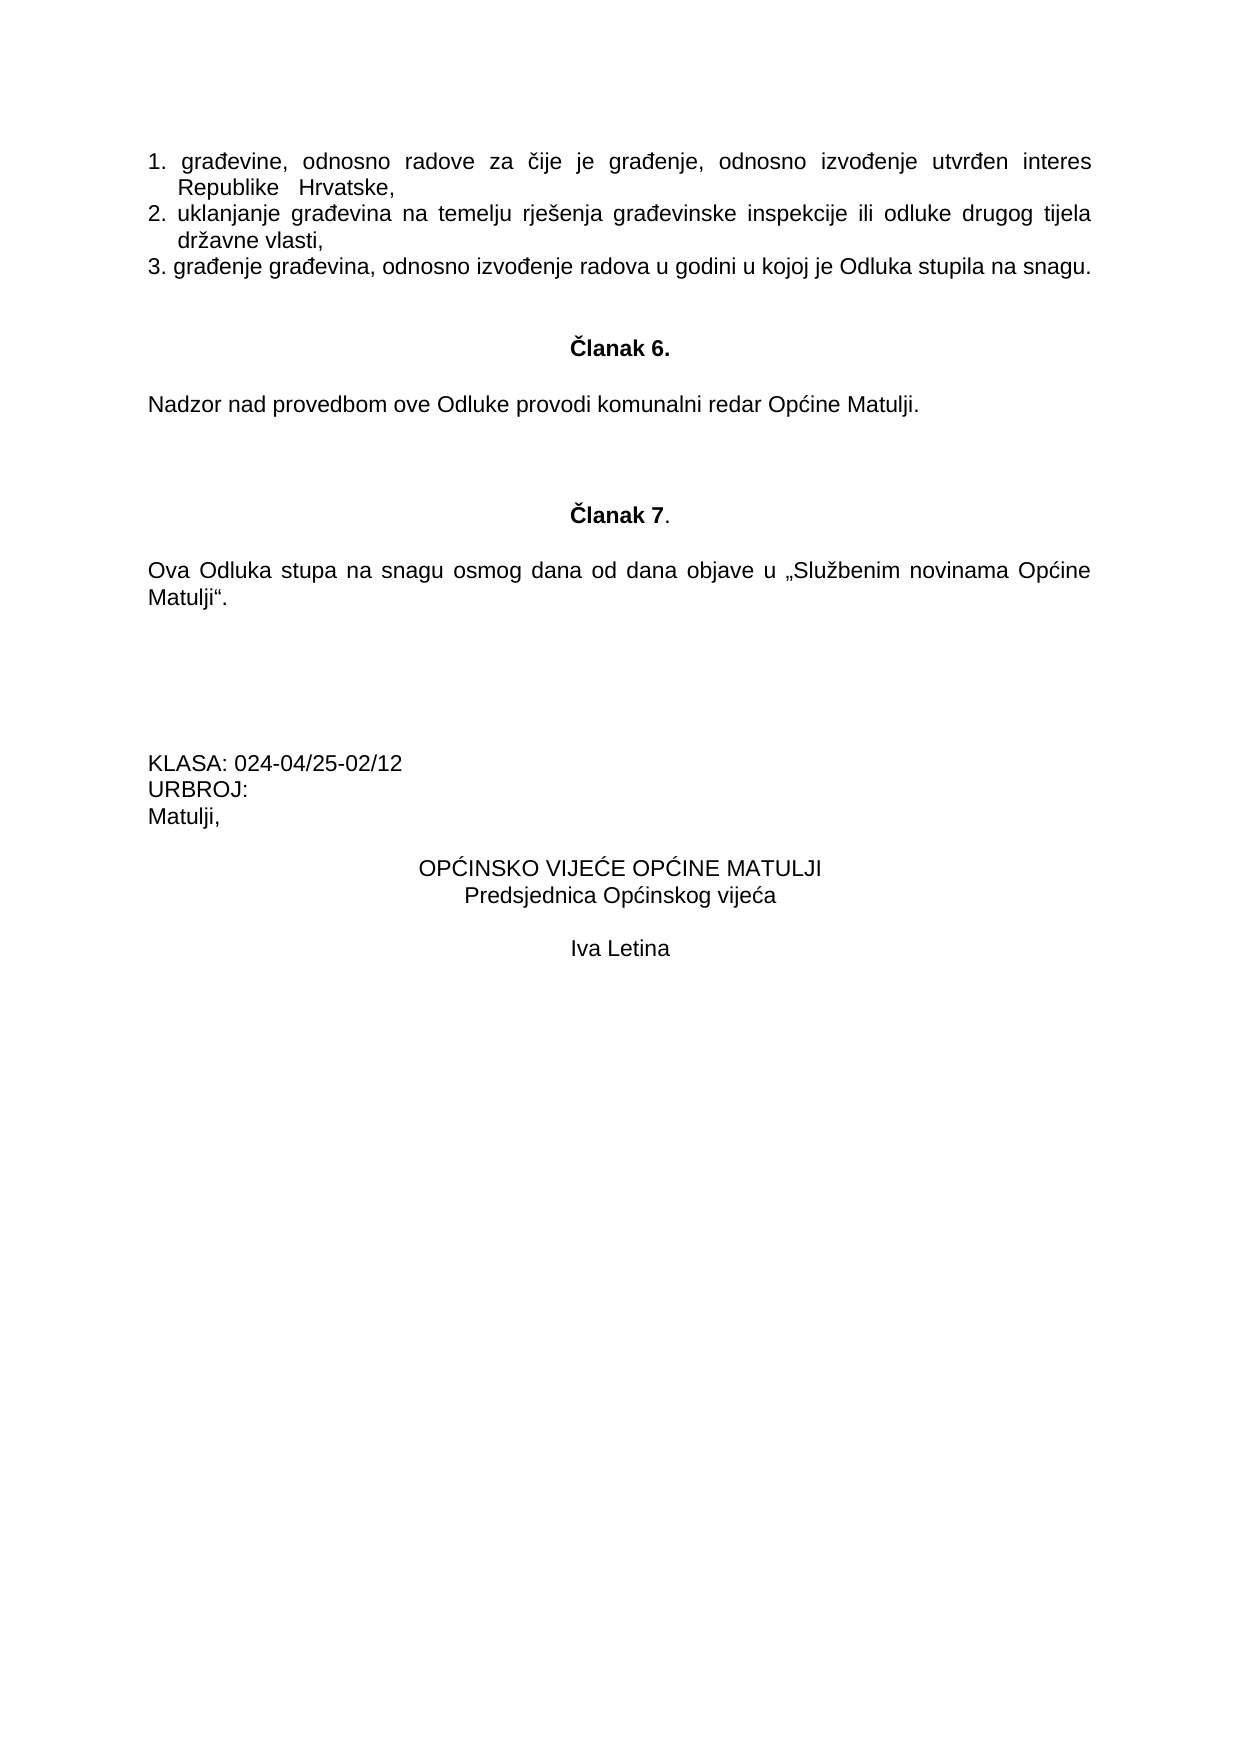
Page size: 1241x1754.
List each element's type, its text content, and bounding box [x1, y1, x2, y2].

text Ova Odluka stupa na snagu osmog dana od dana objave u „Službenim novinama Općine Matulji“. [148, 557, 1092, 610]
text Članak 7. [148, 502, 1092, 528]
text Predsjednica Općinskog vijeća [148, 882, 1092, 908]
text URBROJ: [148, 776, 1092, 803]
text 1. građevine, odnosno radove za čije je građenje, odnosno izvođenje utvrđen interes Republike Hrvatske, [148, 148, 1092, 200]
text 2. uklanjanje građevina na temelju rješenja građevinske inspekcije ili odluke drugog tijela državne vlasti, [148, 200, 1092, 253]
text Nadzor nad provedbom ove Odluke provodi komunalni redar Općine Matulji. [148, 391, 1092, 417]
text Matulji, [148, 803, 1092, 829]
text OPĆINSKO VIJEĆE OPĆINE MATULJI [148, 855, 1092, 882]
text 3. građenje građevina, odnosno izvođenje radova u godini u kojoj je Odluka stupila na snagu. [148, 253, 1092, 279]
text Iva Letina [148, 934, 1092, 961]
text Članak 6. [148, 335, 1092, 361]
text KLASA: 024-04/25-02/12 [148, 750, 1092, 776]
